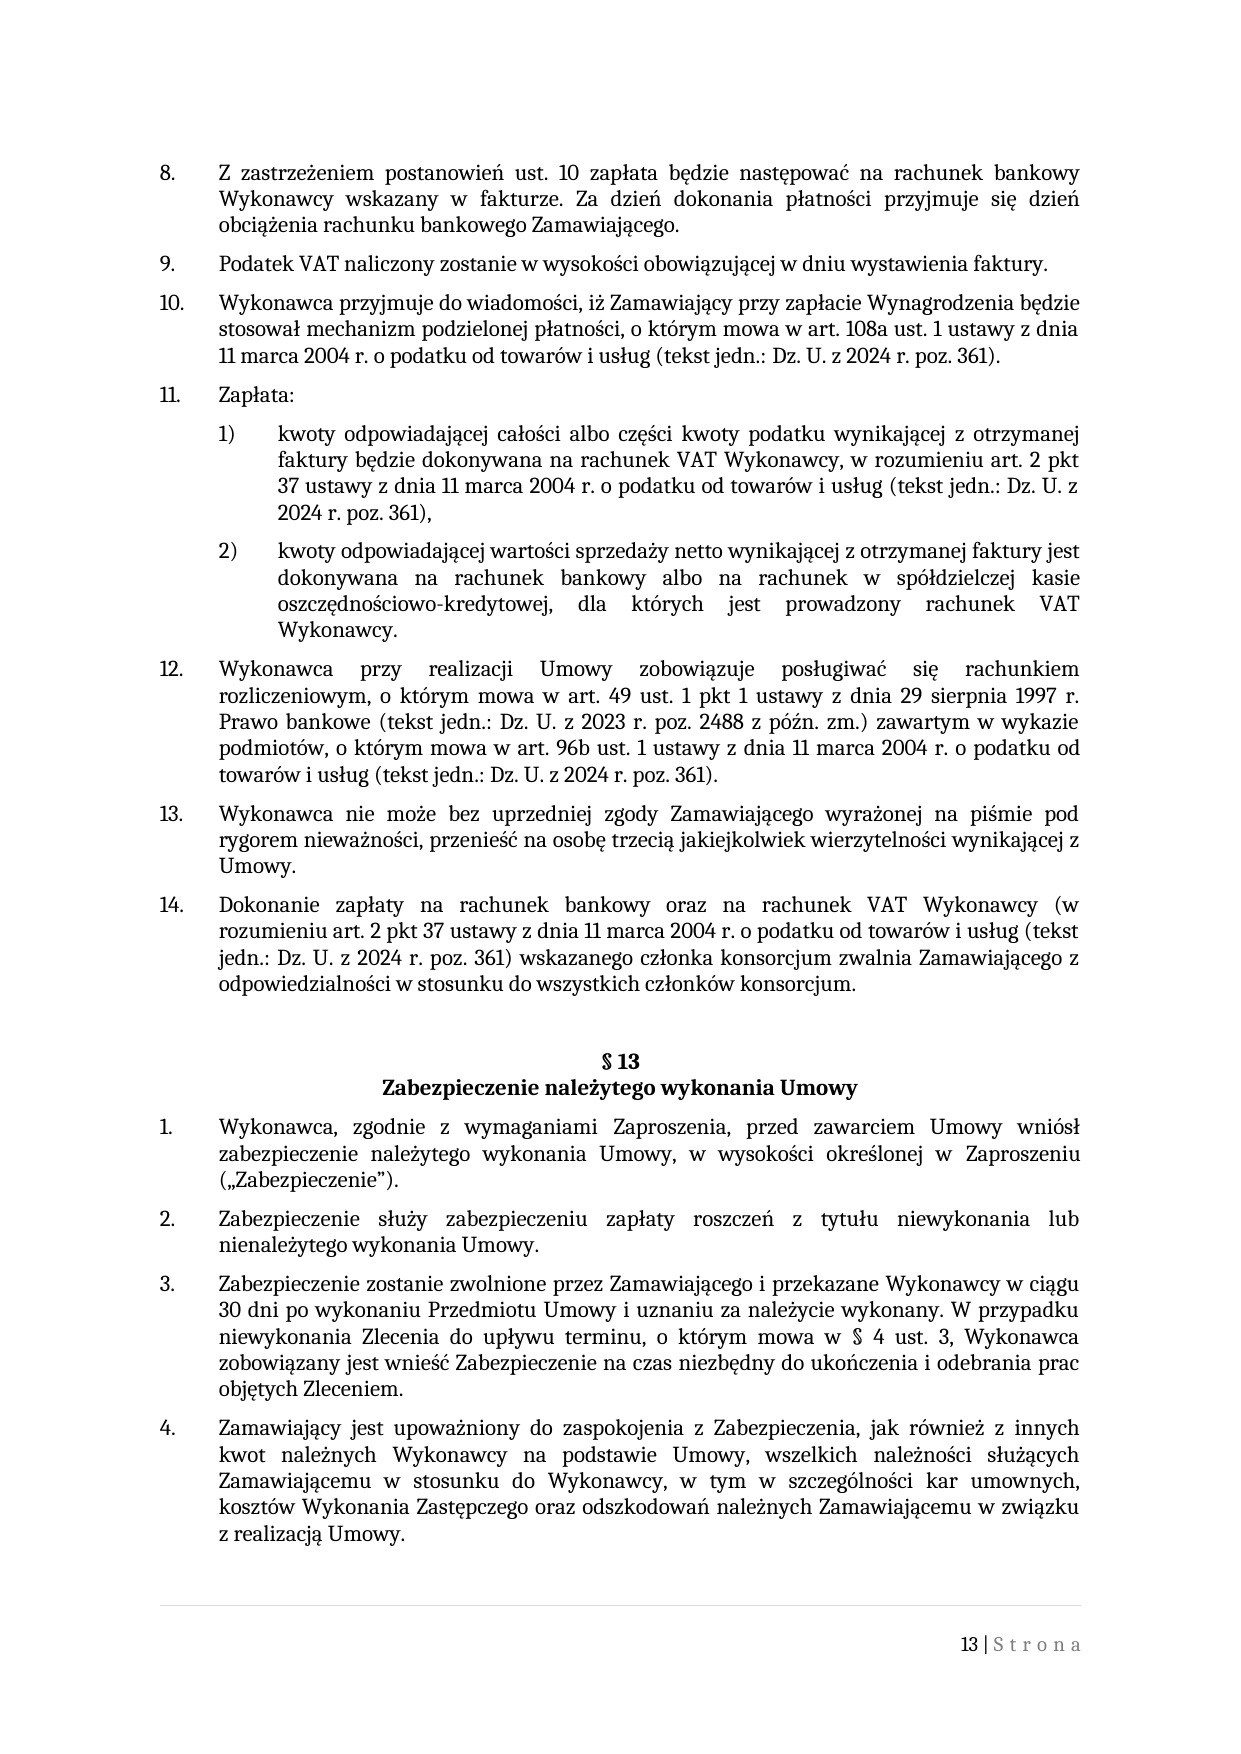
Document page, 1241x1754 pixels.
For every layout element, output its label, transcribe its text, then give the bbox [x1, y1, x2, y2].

text § 13 Zabezpieczenie należytego wykonania Umowy [159, 1049, 1081, 1101]
list Wykonawca nie może bez uprzedniej zgody Zamawiającego wyrażonej na piśmie pod rygorem nieważności, przenieść na osobę trzecią jakiejkolwiek wierzytelności wynikającej z Umowy. [159, 800, 1081, 879]
list Z zastrzeżeniem postanowień ust. 10 zapłata będzie następować na rachunek bankowy Wykonawcy wskazany w fakturze. Za dzień dokonania płatności przyjmuje się dzień obciążenia rachunku bankowego Zamawiającego. [159, 159, 1081, 238]
list Wykonawca przyjmuje do wiadomości, iż Zamawiający przy zapłacie Wynagrodzenia będzie stosował mechanizm podzielonej płatności, o którym mowa w art. 108a ust. 1 ustawy z dnia 11 marca 2004 r. o podatku od towarów i usług (tekst jedn.: Dz. U. z 2024 r. poz. 361). [159, 290, 1081, 369]
list Wykonawca, zgodnie z wymaganiami Zaproszenia, przed zawarciem Umowy wniósł zabezpieczenie należytego wykonania Umowy, w wysokości określonej w Zaproszeniu („Zabezpieczenie”). [159, 1114, 1081, 1193]
text 2) kwoty odpowiadającej wartości sprzedaży netto wynikającej z otrzymanej faktury jest dokonywana na rachunek bankowy albo na rachunek w spółdzielczej kasie oszczędnościowo-kredytowej, dla których jest prowadzony rachunek VAT Wykonawcy. [218, 538, 1081, 644]
list Zabezpieczenie służy zabezpieczeniu zapłaty roszczeń z tytułu niewykonania lub nienależytego wykonania Umowy. [159, 1206, 1081, 1258]
text 1) kwoty odpowiadającej całości albo części kwoty podatku wynikającej z otrzymanej faktury będzie dokonywana na rachunek VAT Wykonawcy, w rozumieniu art. 2 pkt 37 ustawy z dnia 11 marca 2004 r. o podatku od towarów i usług (tekst jedn.: Dz. U. z 2024 r. poz. 361), [218, 420, 1081, 526]
list Zabezpieczenie zostanie zwolnione przez Zamawiającego i przekazane Wykonawcy w ciągu 30 dni po wykonaniu Przedmiotu Umowy i uznaniu za należycie wykonany. W przypadku niewykonania Zlecenia do upływu terminu, o którym mowa w § 4 ust. 3, Wykonawca zobowiązany jest wnieść Zabezpieczenie na czas niezbędny do ukończenia i odebrania prac objętych Zleceniem. [159, 1271, 1081, 1402]
list Wykonawca przy realizacji Umowy zobowiązuje posługiwać się rachunkiem rozliczeniowym, o którym mowa w art. 49 ust. 1 pkt 1 ustawy z dnia 29 sierpnia 1997 r. Prawo bankowe (tekst jedn.: Dz. U. z 2023 r. poz. 2488 z późn. zm.) zawartym w wykazie podmiotów, o którym mowa w art. 96b ust. 1 ustawy z dnia 11 marca 2004 r. o podatku od towarów i usług (tekst jedn.: Dz. U. z 2024 r. poz. 361). [159, 656, 1081, 788]
list Zapłata: [159, 381, 1081, 408]
list Podatek VAT naliczony zostanie w wysokości obowiązującej w dniu wystawienia faktury. [159, 251, 1081, 277]
list Zamawiający jest upoważniony do zaspokojenia z Zabezpieczenia, jak również z innych kwot należnych Wykonawcy na podstawie Umowy, wszelkich należności służących Zamawiającemu w stosunku do Wykonawcy, w tym w szczególności kar umownych, kosztów Wykonania Zastępczego oraz odszkodowań należnych Zamawiającemu w związku z realizacją Umowy. [159, 1415, 1081, 1547]
list Dokonanie zapłaty na rachunek bankowy oraz na rachunek VAT Wykonawcy (w rozumieniu art. 2 pkt 37 ustawy z dnia 11 marca 2004 r. o podatku od towarów i usług (tekst jedn.: Dz. U. z 2024 r. poz. 361) wskazanego członka konsorcjum zwalnia Zamawiającego z odpowiedzialności w stosunku do wszystkich członków konsorcjum. [159, 892, 1081, 997]
